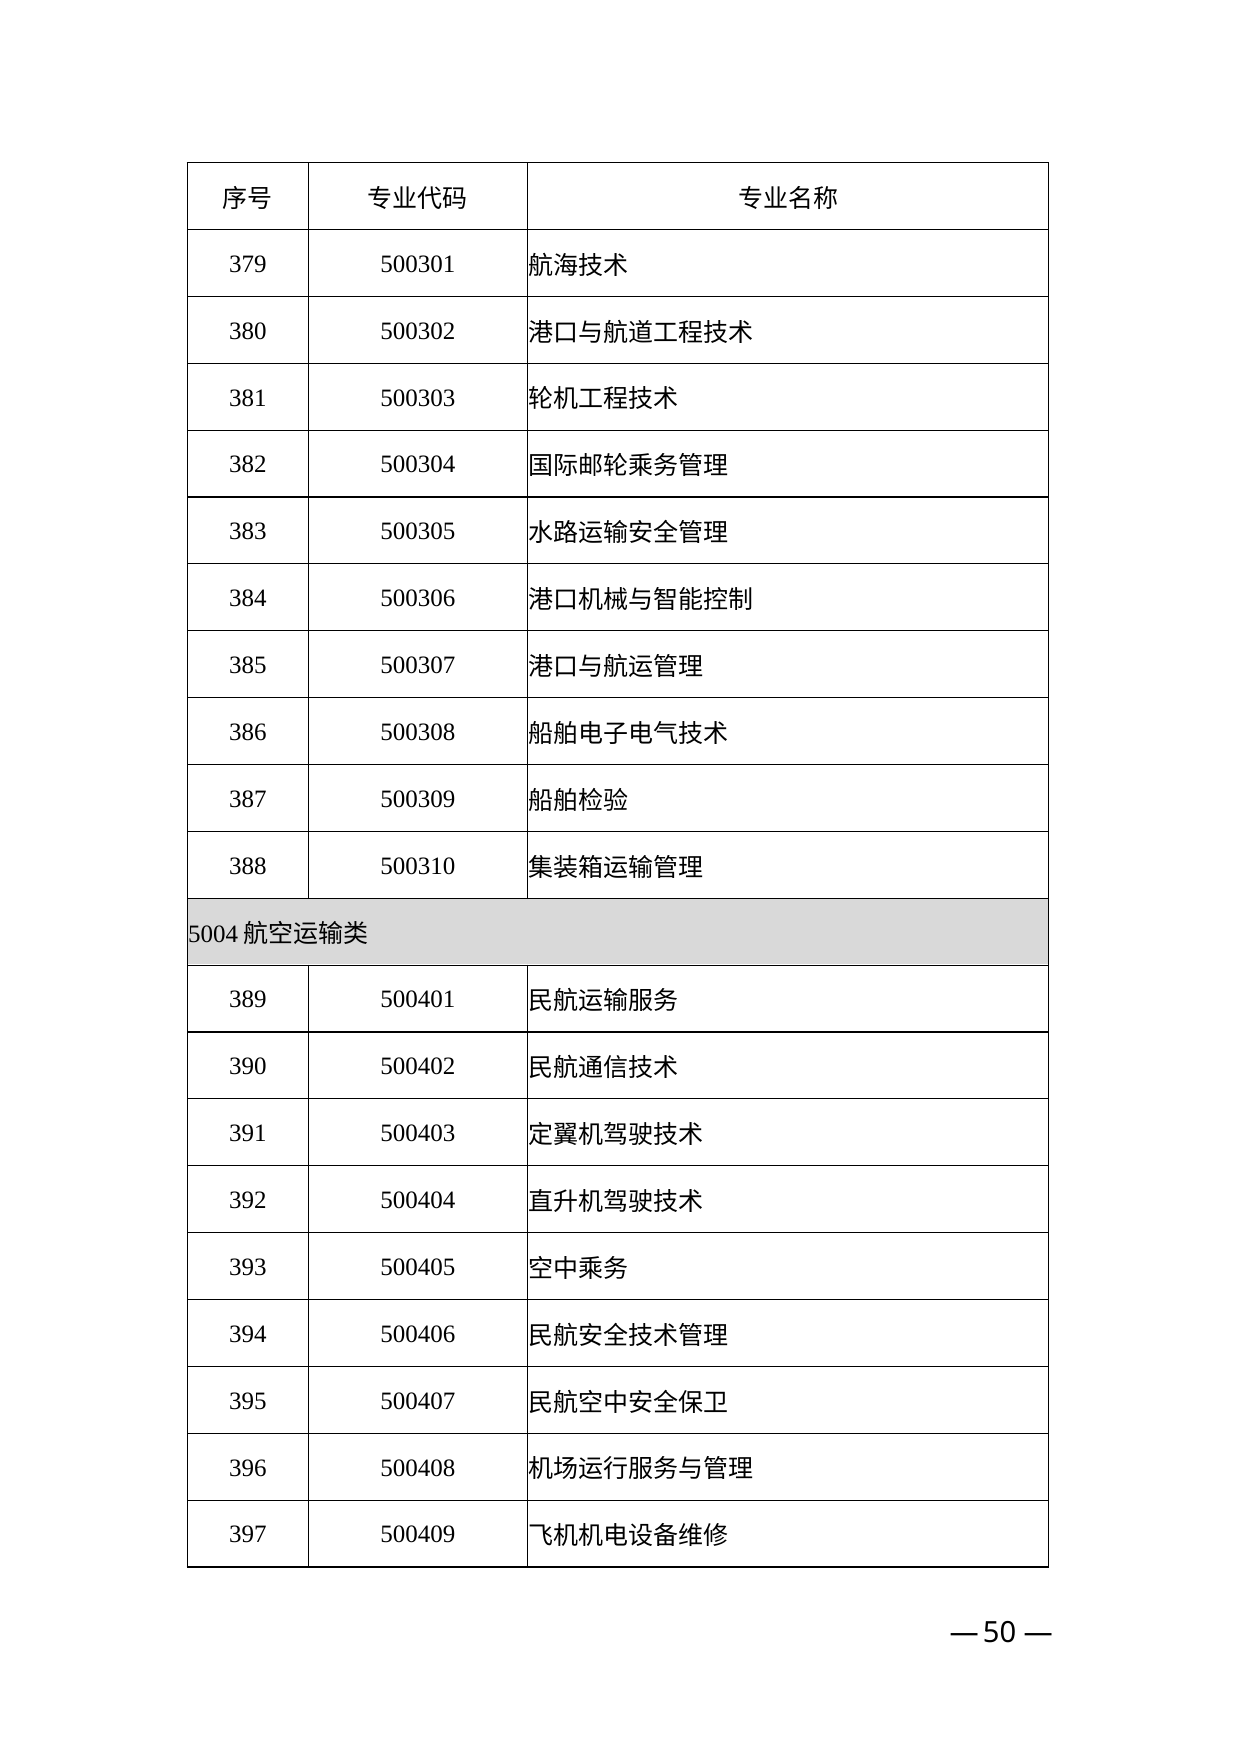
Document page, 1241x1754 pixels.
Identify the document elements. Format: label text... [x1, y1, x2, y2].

table_header 专业代码 [309, 163, 527, 229]
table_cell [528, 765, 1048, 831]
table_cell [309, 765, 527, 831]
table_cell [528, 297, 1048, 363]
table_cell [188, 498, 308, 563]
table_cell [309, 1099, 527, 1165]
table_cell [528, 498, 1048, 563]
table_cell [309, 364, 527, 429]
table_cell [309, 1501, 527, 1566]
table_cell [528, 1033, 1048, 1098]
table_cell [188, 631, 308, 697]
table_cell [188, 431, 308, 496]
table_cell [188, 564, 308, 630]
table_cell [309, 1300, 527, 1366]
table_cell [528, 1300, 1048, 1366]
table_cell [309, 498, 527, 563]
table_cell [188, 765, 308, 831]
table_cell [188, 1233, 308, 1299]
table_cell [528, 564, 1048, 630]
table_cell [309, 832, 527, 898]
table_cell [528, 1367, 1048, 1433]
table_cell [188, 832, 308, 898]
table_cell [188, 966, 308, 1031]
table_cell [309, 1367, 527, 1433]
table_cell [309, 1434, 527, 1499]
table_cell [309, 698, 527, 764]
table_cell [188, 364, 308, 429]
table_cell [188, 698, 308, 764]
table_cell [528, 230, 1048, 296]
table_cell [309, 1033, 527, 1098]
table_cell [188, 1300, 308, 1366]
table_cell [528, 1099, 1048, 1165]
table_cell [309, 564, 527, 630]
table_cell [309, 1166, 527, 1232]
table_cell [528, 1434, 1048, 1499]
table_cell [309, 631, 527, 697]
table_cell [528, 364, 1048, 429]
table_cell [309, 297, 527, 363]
table_header 序号 [188, 163, 308, 229]
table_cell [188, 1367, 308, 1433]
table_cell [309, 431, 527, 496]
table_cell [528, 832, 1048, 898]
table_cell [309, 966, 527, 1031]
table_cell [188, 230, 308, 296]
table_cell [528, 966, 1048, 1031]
table_header 专业名称 [528, 163, 1048, 229]
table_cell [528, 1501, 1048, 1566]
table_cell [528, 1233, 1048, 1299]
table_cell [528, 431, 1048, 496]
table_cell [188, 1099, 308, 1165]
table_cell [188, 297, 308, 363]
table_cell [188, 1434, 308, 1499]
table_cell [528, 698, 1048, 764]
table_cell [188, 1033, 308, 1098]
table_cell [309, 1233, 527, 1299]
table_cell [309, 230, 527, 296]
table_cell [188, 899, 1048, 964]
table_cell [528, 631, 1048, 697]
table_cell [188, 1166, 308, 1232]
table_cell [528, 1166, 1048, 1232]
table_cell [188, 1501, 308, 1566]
